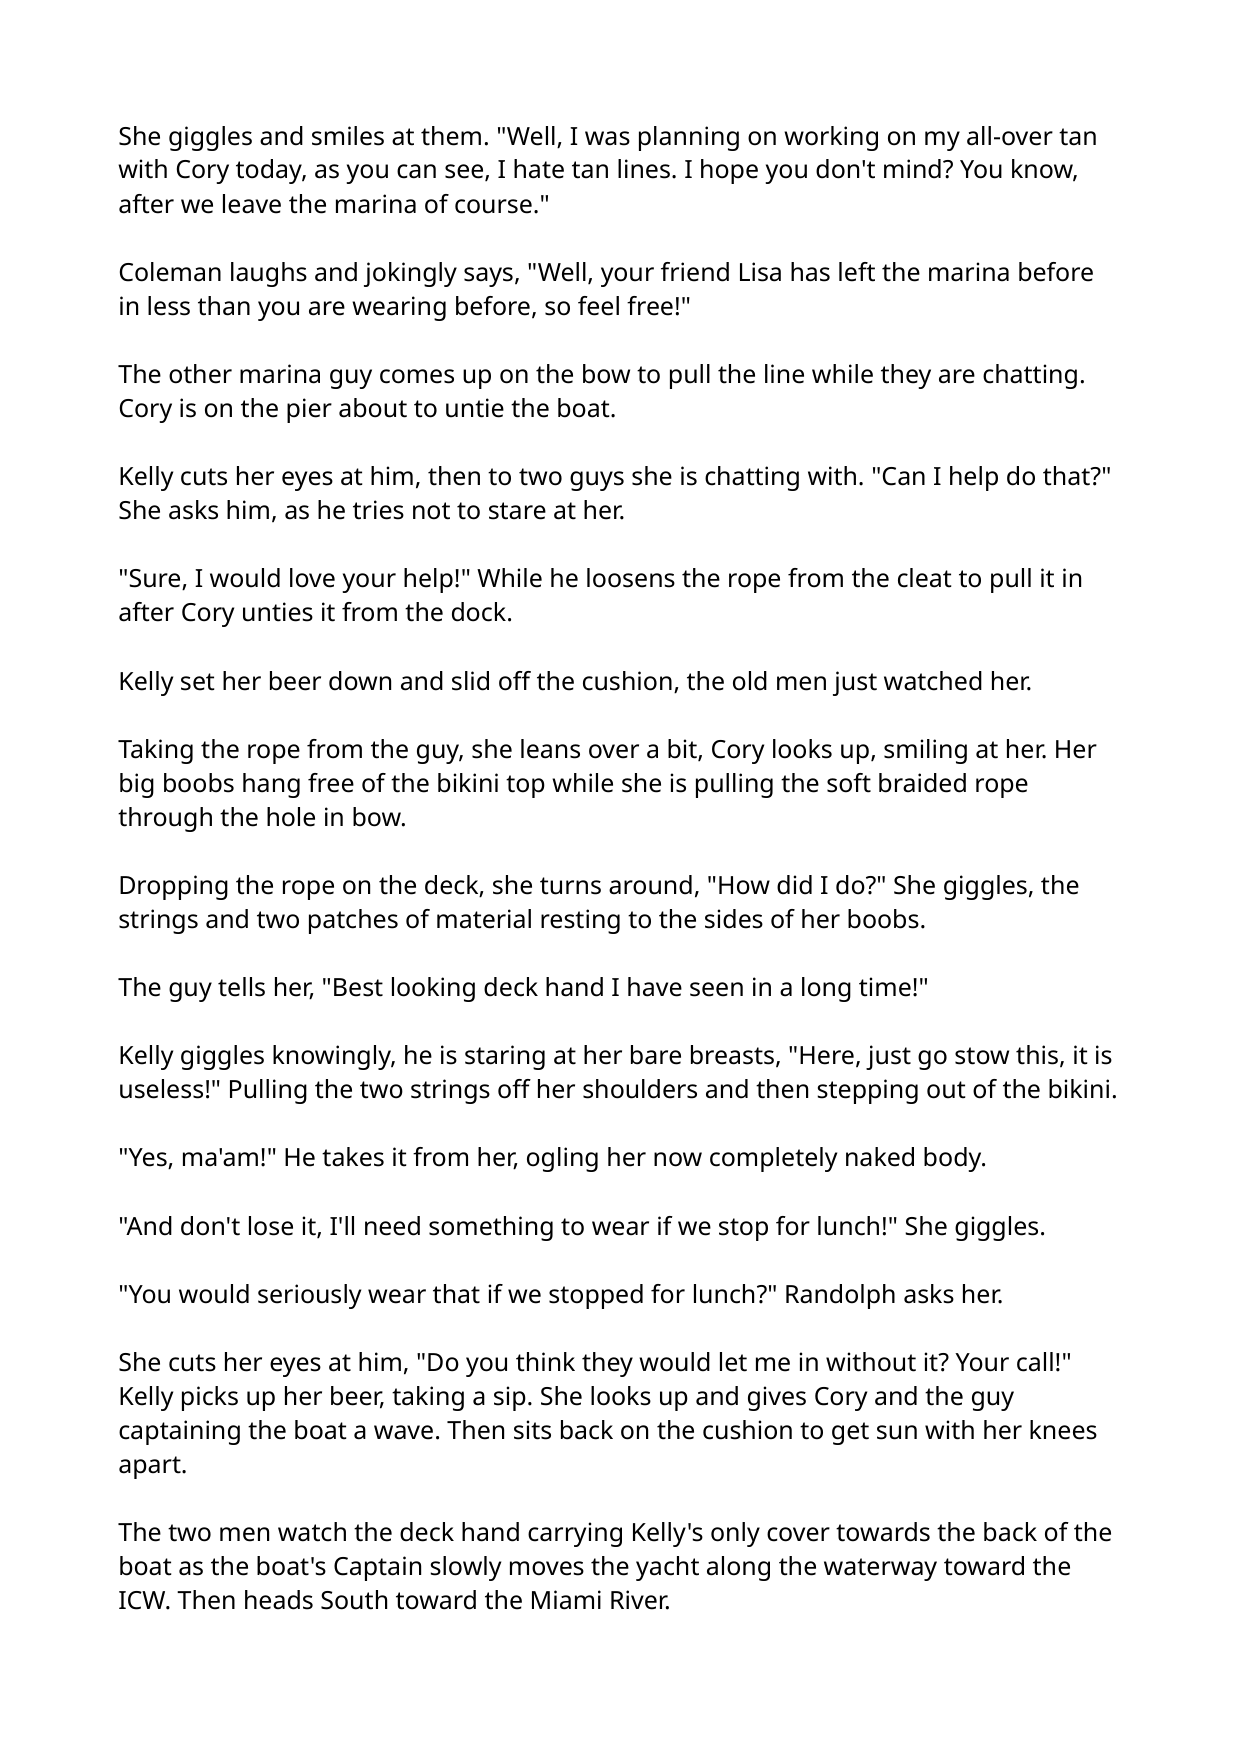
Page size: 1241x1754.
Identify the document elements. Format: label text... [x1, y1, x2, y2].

text She giggles and smiles at them. "Well, I was planning on working on my all-over tan with Cory today, as you can see, I hate tan lines. I hope you don't mind? You know, after we leave the marina of course." [118, 118, 1122, 220]
text She cuts her eyes at him, "Do you think they would let me in without it? Your call!" Kelly picks up her beer, taking a sip. She looks up and gives Cory and the guy captaining the boat a wave. Then sits back on the cushion to get sun with her knees apart. [118, 1344, 1122, 1481]
text The other marina guy comes up on the bow to pull the line while they are chatting. Cory is on the pier about to untie the boat. [118, 357, 1122, 425]
text "Yes, ma'am!" He takes it from her, ogling her now completely naked body. [118, 1140, 1122, 1174]
text The two men watch the deck hand carrying Kelly's only cover towards the back of the boat as the boat's Captain slowly moves the yacht along the waterway toward the ICW. Then heads South toward the Miami River. [118, 1515, 1122, 1617]
text Coleman laughs and jokingly says, "Well, your friend Lisa has left the marina before in less than you are wearing before, so feel free!" [118, 254, 1122, 322]
text Kelly cuts her eyes at him, then to two guys she is chatting with. "Can I help do that?" She asks him, as he tries not to stare at her. [118, 459, 1122, 527]
text "And don't lose it, I'll need something to wear if we stop for lunch!" She giggles. [118, 1208, 1122, 1242]
text Dropping the rope on the deck, she turns around, "How did I do?" She giggles, the strings and two patches of material resting to the sides of her boobs. [118, 867, 1122, 936]
text Kelly set her beer down and slid off the cushion, the old men just watched her. [118, 663, 1122, 697]
text "You would seriously wear that if we stopped for lunch?" Randolph asks her. [118, 1276, 1122, 1310]
text The guy tells her, "Best looking deck hand I have seen in a long time!" [118, 970, 1122, 1004]
text Kelly giggles knowingly, he is staring at her bare breasts, "Here, just go stow this, it is useless!" Pulling the two strings off her shoulders and then stepping out of the bikini. [118, 1038, 1122, 1106]
text Taking the rope from the guy, she leans over a bit, Cory looks up, smiling at her. Her big boobs hang free of the bikini top while she is pulling the soft braided rope through the hole in bow. [118, 731, 1122, 833]
text "Sure, I would love your help!" While he loosens the rope from the cleat to pull it in after Cory unties it from the dock. [118, 561, 1122, 629]
